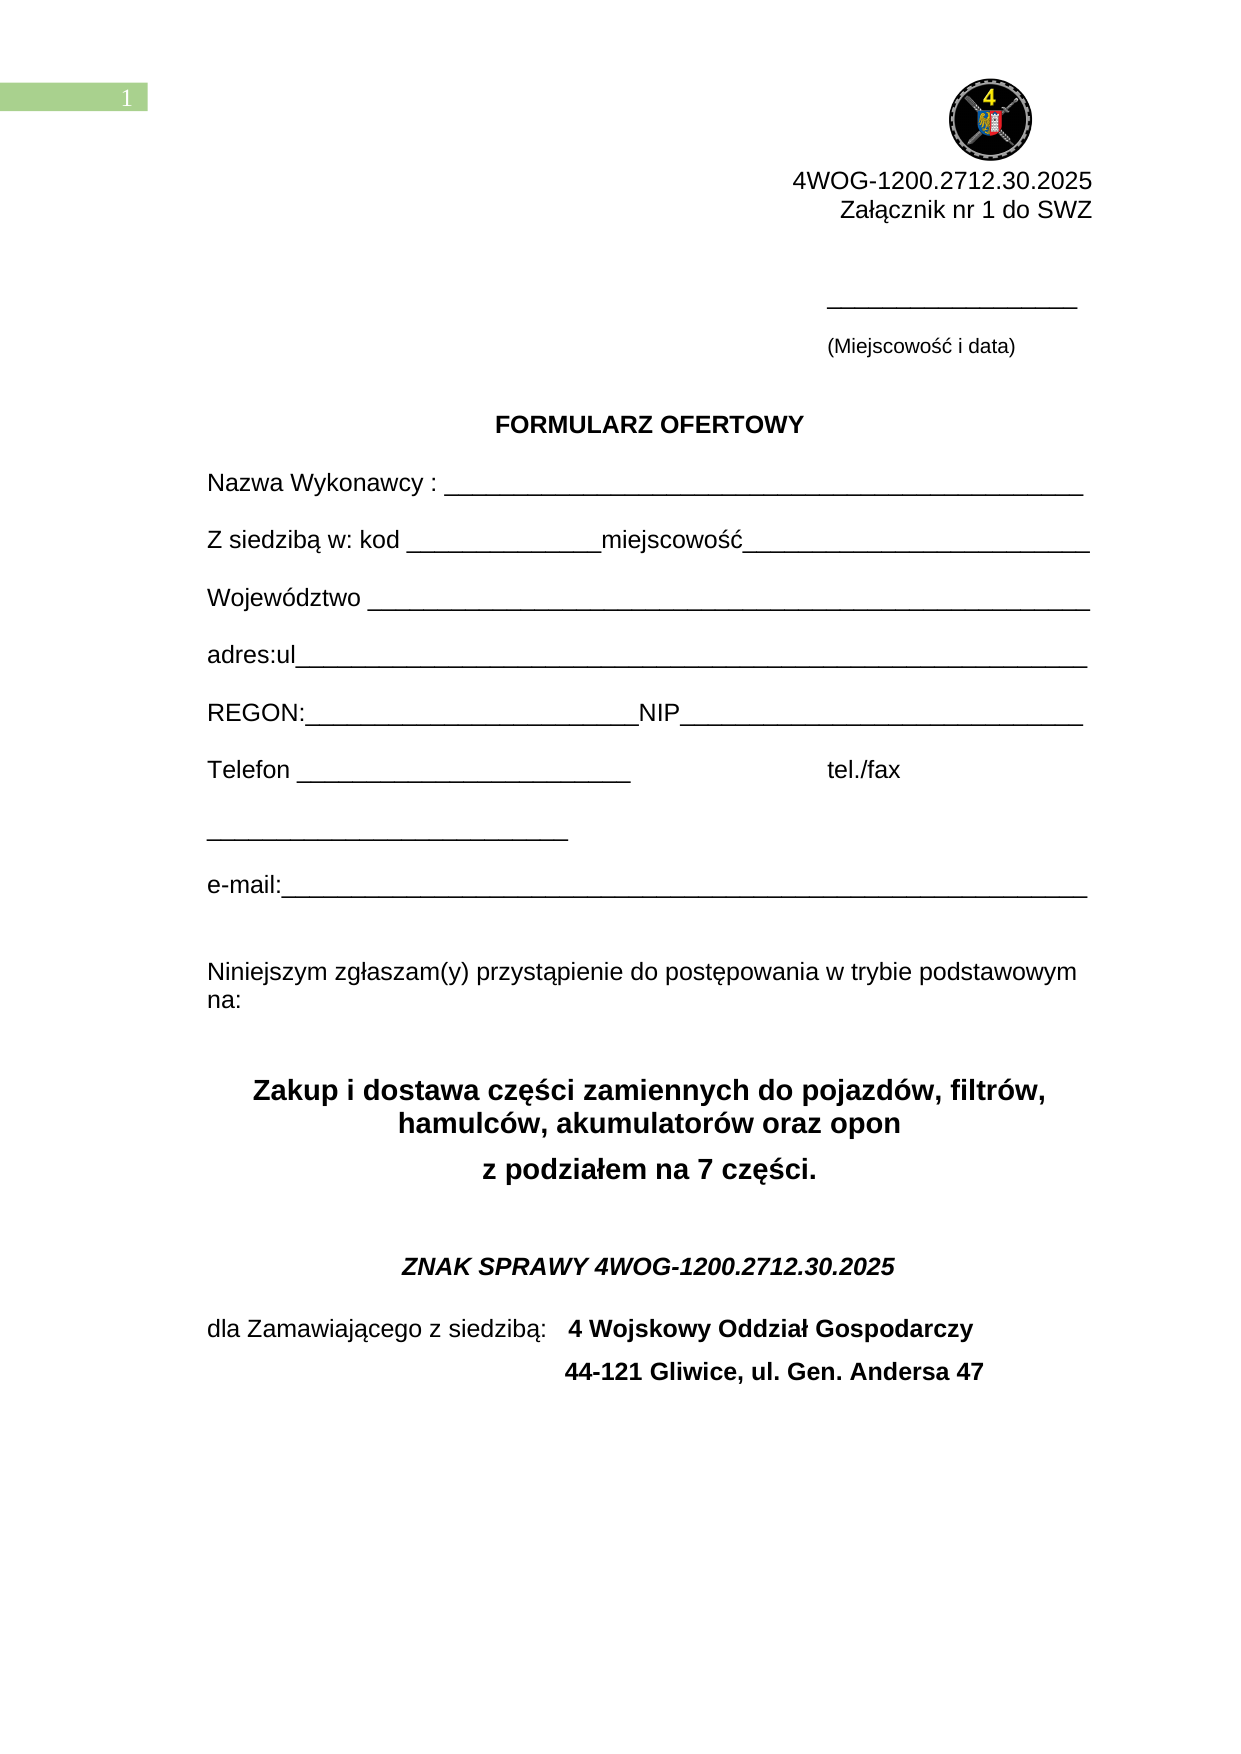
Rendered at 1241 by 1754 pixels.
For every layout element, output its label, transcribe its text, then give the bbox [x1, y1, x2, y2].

text Niniejszym zgłaszam(y) przystąpienie do postępowania w trybie podstawowym na: [207, 957, 1092, 1014]
text z podziałem na 7 części. [207, 1152, 1092, 1186]
list Gliwice, ul. Gen. Andersa 47 [564, 1357, 1092, 1386]
subtitle FORMULARZ OFERTOWY [207, 410, 1092, 439]
text Z siedzibą w: kod ______________miejscowość_________________________ [207, 525, 1092, 554]
text ZNAK SPRAWY 4WOG-1200.2712.30.2025 [207, 1252, 1092, 1281]
picture [939, 73, 1040, 166]
text Telefon ________________________ tel./fax __________________________ [207, 755, 1092, 842]
text dla Zamawiającego z siedzibą: 4 Wojskowy Oddział Gospodarczy [207, 1314, 1092, 1342]
text __________________ (Miejscowość i data) [827, 281, 1092, 382]
text Nazwa Wykonawcy : ______________________________________________ [207, 468, 1092, 497]
text e-mail:__________________________________________________________ [207, 870, 1092, 899]
text REGON:________________________NIP_____________________________ [207, 698, 1092, 727]
text Zakup i dostawa części zamiennych do pojazdów, filtrów, hamulców, akumulatorów oraz opon [207, 1073, 1092, 1140]
text adres:ul_________________________________________________________ [207, 640, 1092, 669]
text Województwo ____________________________________________________ [207, 583, 1092, 612]
